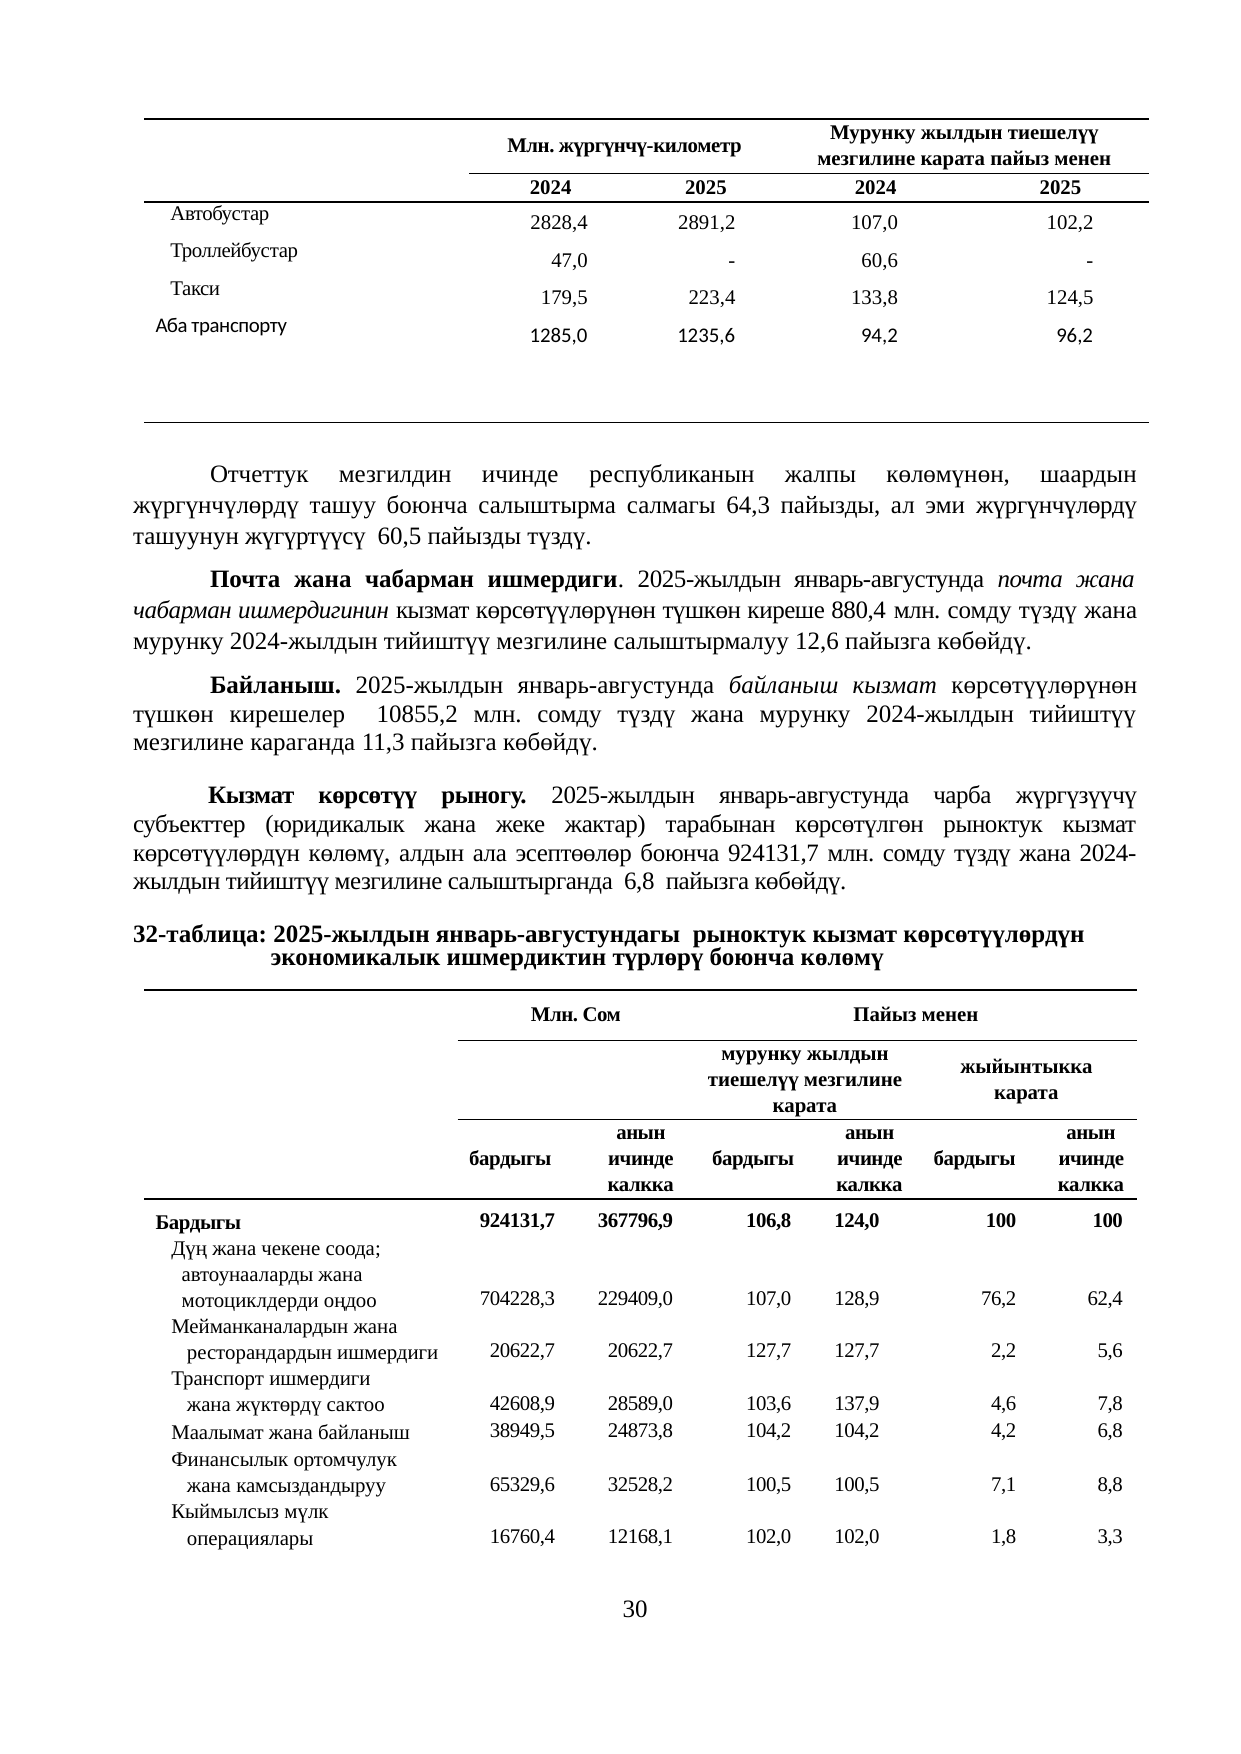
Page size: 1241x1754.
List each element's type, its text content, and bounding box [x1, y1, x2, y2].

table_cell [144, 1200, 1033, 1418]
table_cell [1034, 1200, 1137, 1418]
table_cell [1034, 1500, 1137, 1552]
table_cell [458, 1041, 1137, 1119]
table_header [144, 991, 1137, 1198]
text Кызмат көрсөтүү рыногу. 2025-жылдын январь-августунда чарба жүргүзүүчү субъекттер (юридикалык жана жеке жактар) тарабынан көрсөтүлгөн рыноктук кызмат көрсөтүүлөрдүн көлөмү, алдын ала эсептөөлөр боюнча 924131,7 млн. сомду түздү жана 2024-жылдын тийиштүү мезгилине салыштырганда 6,8 пайызга көбөйдү. [133, 780, 1137, 895]
text экономикалык ишмердиктин түрлөрү боюнча көлөмү [133, 947, 1137, 970]
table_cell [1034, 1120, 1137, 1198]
text Отчеттук мезгилдин ичинде республиканын жалпы көлөмүнөн, шаардын жүргүнчүлөрдү ташуу боюнча салыштырма салмагы 64,3 пайызды, ал эми жүргүнчүлөрдү ташуунун жүгүртүүсү 60,5 пайызды түздү. [133, 459, 1137, 549]
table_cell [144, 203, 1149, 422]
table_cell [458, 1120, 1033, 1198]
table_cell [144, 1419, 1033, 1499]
text 32-таблица: 2025-жылдын январь-августундагы рыноктук кызмат көрсөтүүлөрдүн [133, 924, 1137, 947]
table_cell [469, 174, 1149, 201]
text Почта жана чабарман ишмердиги. 2025-жылдын январь-августунда почта жана чабарман ишмердигинин кызмат көрсөтүүлөрүнөн түшкөн киреше 880,4 млн. сомду түздү жана мурунку 2024-жылдын тийиштүү мезгилине салыштырмалуу 12,6 пайызга көбөйдү. [133, 564, 1137, 655]
text Байланыш. 2025-жылдын январь-августунда байланыш кызмат көрсөтүүлөрүнөн түшкөн кирешелер 10855,2 млн. сомду түздү жана мурунку 2024-жылдын тийиштүү мезгилине караганда 11,3 пайызга көбөйдү. [133, 670, 1137, 756]
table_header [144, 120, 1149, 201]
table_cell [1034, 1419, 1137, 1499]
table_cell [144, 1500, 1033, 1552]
